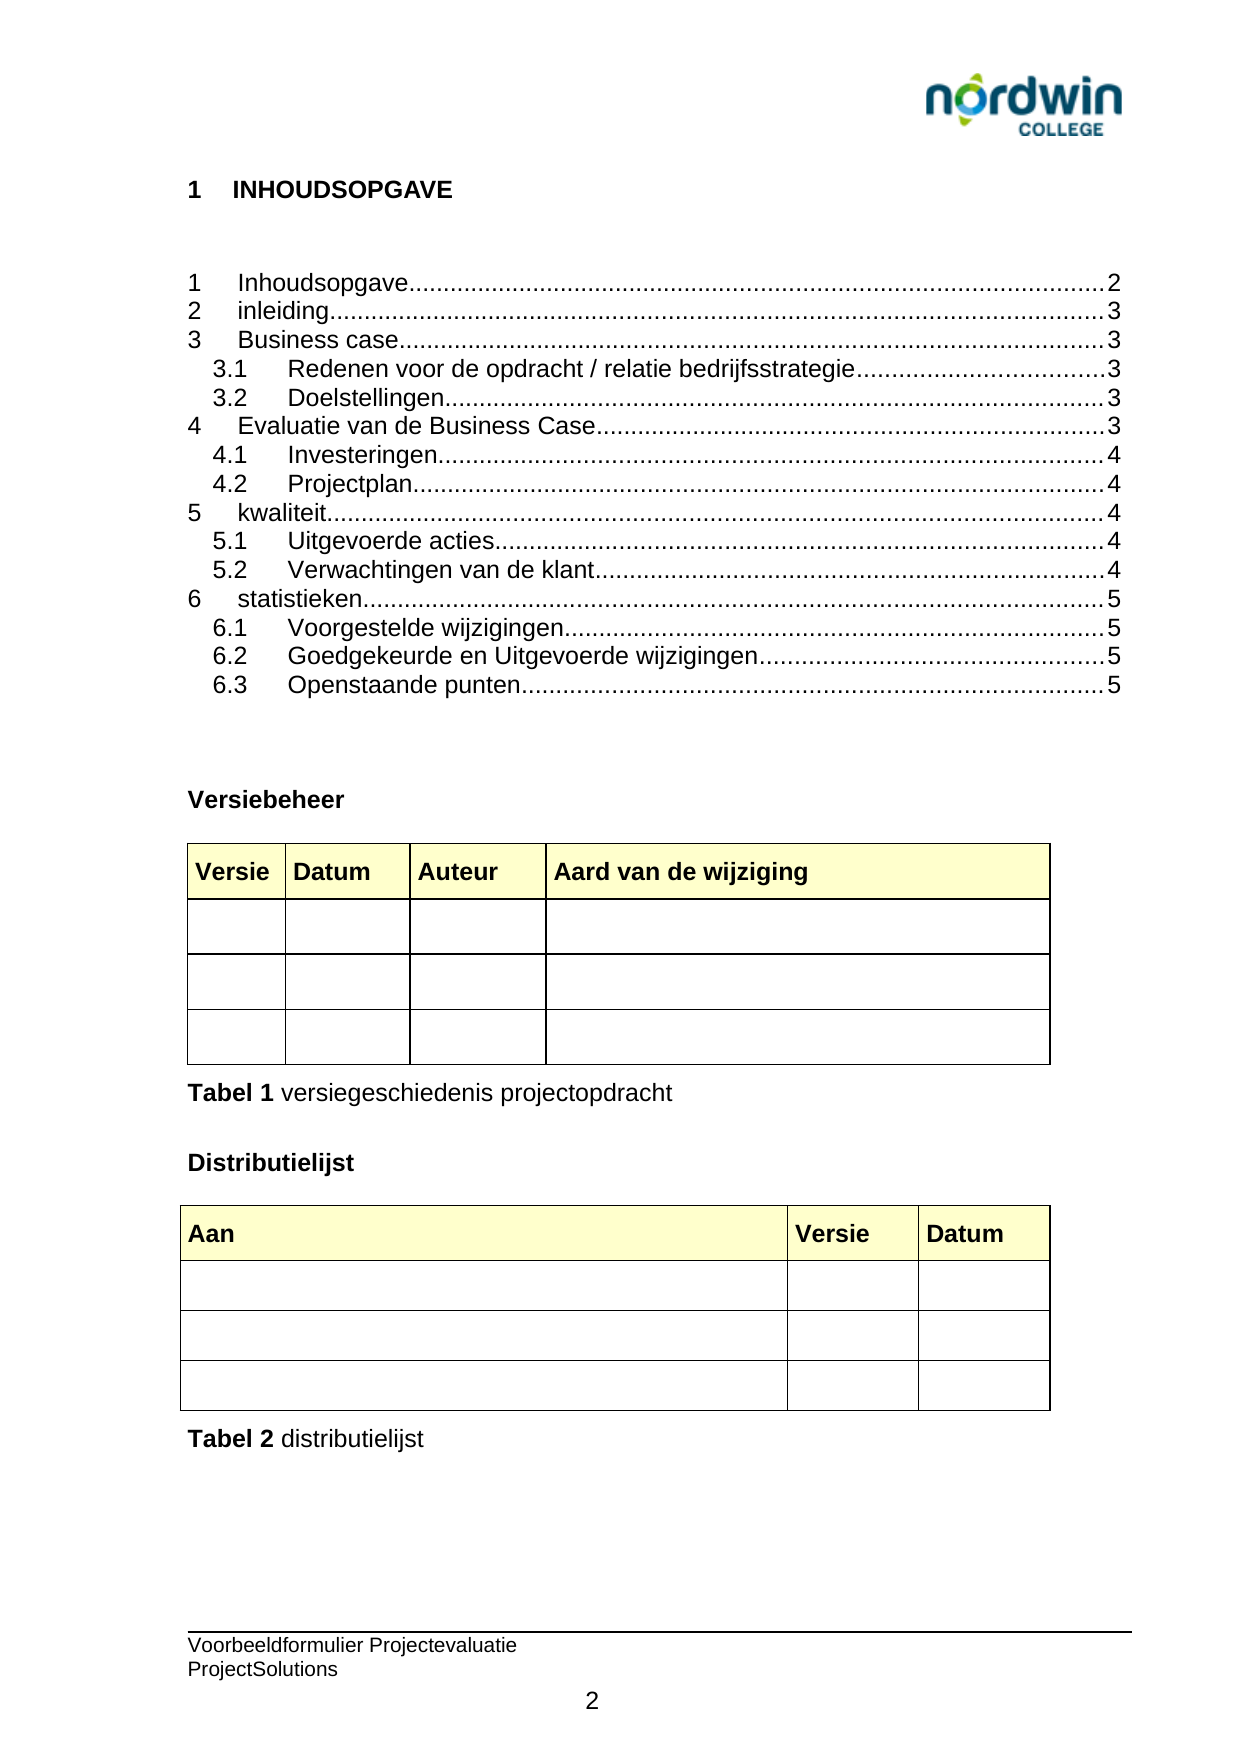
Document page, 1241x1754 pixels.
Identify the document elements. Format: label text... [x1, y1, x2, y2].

table_cell [788, 1311, 918, 1360]
table_header Datum [919, 1206, 1049, 1260]
table_header Versie [188, 844, 285, 898]
table_cell [411, 955, 545, 1008]
text 4.2 Projectplan 4 [212, 469, 1122, 497]
text Tabel 1 versiegeschiedenis projectopdracht [187, 1078, 1122, 1107]
table_cell [411, 1010, 545, 1064]
subtitle Inhoudsopgave [187, 175, 1122, 204]
text Tabel 2 distributielijst [187, 1424, 1122, 1452]
text 5.2 Verwachtingen van de klant 4 [212, 555, 1122, 584]
text 6.2 Goedgekeurde en Uitgevoerde wijzigingen 5 [212, 641, 1122, 670]
text 4.1 Investeringen 4 [212, 440, 1122, 469]
text 1 Inhoudsopgave 2 [187, 267, 1122, 296]
table_cell [181, 1361, 787, 1410]
table_cell [919, 1261, 1049, 1310]
text 5 kwaliteit 4 [187, 497, 1122, 526]
table_cell [411, 900, 545, 953]
text 6.3 Openstaande punten 5 [212, 670, 1122, 699]
table_cell [181, 1311, 787, 1360]
text 3.2 Doelstellingen 3 [212, 382, 1122, 411]
table_cell [788, 1361, 918, 1410]
table_cell [919, 1311, 1049, 1360]
text Versiebeheer [187, 785, 1122, 814]
table_cell [181, 1261, 787, 1310]
table_header Auteur [411, 844, 545, 898]
table_cell [286, 955, 409, 1008]
picture [926, 73, 1122, 136]
text 5.1 Uitgevoerde acties 4 [212, 526, 1122, 555]
text 6 statistieken 5 [187, 584, 1122, 612]
text 3 Business case 3 [187, 325, 1122, 354]
text 3.1 Redenen voor de opdracht / relatie bedrijfsstrategie 3 [212, 354, 1122, 382]
table_cell [547, 1010, 1049, 1064]
table_cell [188, 900, 285, 953]
text 2 inleiding 3 [187, 296, 1122, 325]
text Distributielijst [187, 1148, 1122, 1177]
table_cell [188, 955, 285, 1008]
table_header Versie [788, 1206, 918, 1260]
table_cell [286, 900, 409, 953]
table_cell [547, 900, 1049, 953]
text 6.1 Voorgestelde wijzigingen 5 [212, 612, 1122, 641]
table_cell [188, 1010, 285, 1064]
table_cell [919, 1361, 1049, 1410]
table_header Aan [181, 1206, 787, 1260]
table_cell [788, 1261, 918, 1310]
text 4 Evaluatie van de Business Case 3 [187, 411, 1122, 440]
table_cell [547, 955, 1049, 1008]
table_header Datum [286, 844, 409, 898]
table_header Aard van de wijziging [547, 844, 1049, 898]
table_cell [286, 1010, 409, 1064]
